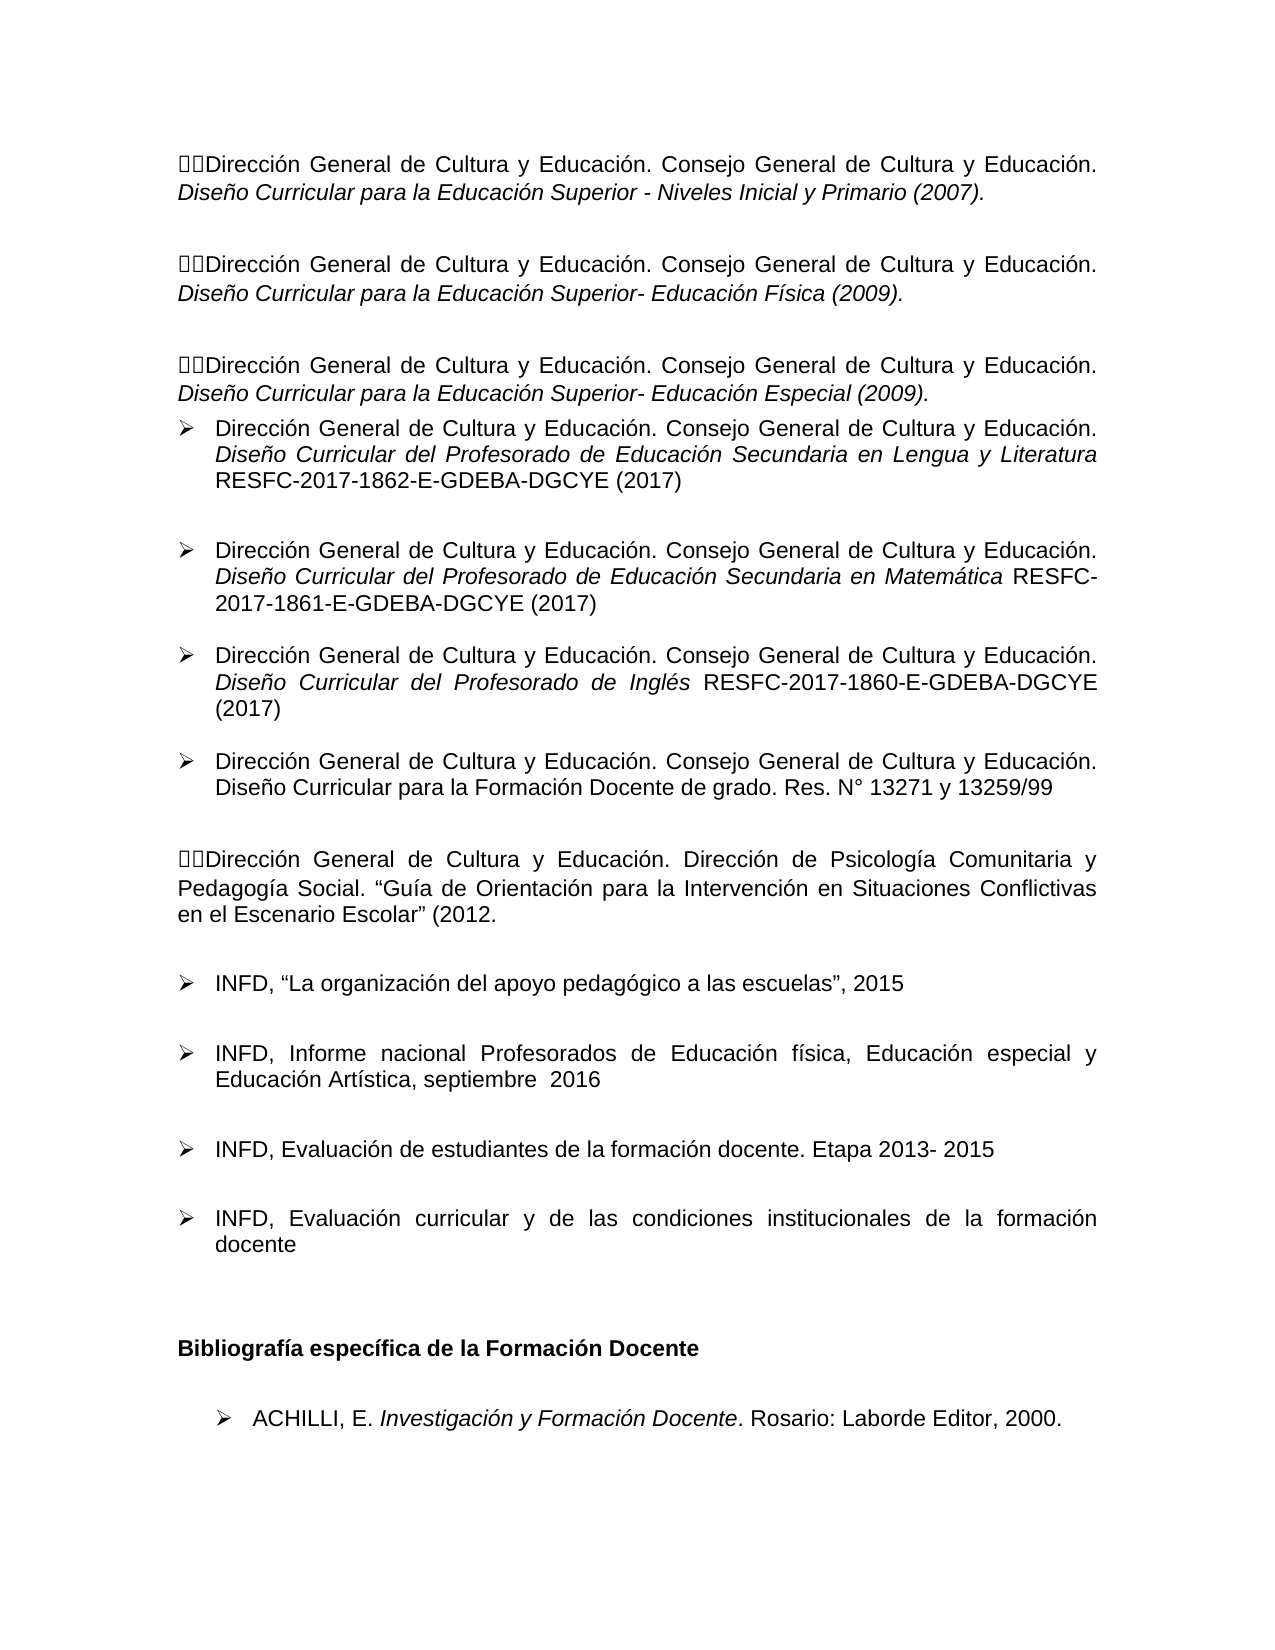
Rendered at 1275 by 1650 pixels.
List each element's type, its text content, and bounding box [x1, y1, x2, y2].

list Dirección General de Cultura y Educación. Consejo General de Cultura y Educación. Diseño Curricular del Profesorado de Inglés RESFC-2017-1860-E-GDEBA-DGCYE (2017) [177, 642, 1098, 721]
list INFD, Informe nacional Profesorados de Educación física, Educación especial y Educación Artística, septiembre 2016 [177, 1040, 1098, 1092]
text Dirección General de Cultura y Educación. Dirección de Psicología Comunitaria y Pedagogía Social. “Guía de Orientación para la Intervención en Situaciones Conflictivas en el Escenario Escolar” (2012. [177, 843, 1098, 927]
list Dirección General de Cultura y Educación. Consejo General de Cultura y Educación. Diseño Curricular para la Formación Docente de grado. Res. N° 13271 y 13259/99 [177, 748, 1098, 800]
text Bibliografía específica de la Formación Docente [177, 1335, 1098, 1362]
list Dirección General de Cultura y Educación. Consejo General de Cultura y Educación. Diseño Curricular del Profesorado de Educación Secundaria en Matemática RESFC-2017-1861-E-GDEBA-DGCYE (2017) [177, 537, 1098, 616]
list ACHILLI, E. Investigación y Formación Docente. Rosario: Laborde Editor, 2000. [215, 1405, 1098, 1431]
list INFD, Evaluación curricular y de las condiciones institucionales de la formación docente [177, 1205, 1098, 1258]
text Dirección General de Cultura y Educación. Consejo General de Cultura y Educación. Diseño Curricular para la Educación Superior- Educación Física (2009). [177, 248, 1098, 306]
text Dirección General de Cultura y Educación. Consejo General de Cultura y Educación. Diseño Curricular para la Educación Superior - Niveles Inicial y Primario (2007). [177, 148, 1098, 205]
text Dirección General de Cultura y Educación. Consejo General de Cultura y Educación. Diseño Curricular para la Educación Superior- Educación Especial (2009). [177, 349, 1098, 406]
list INFD, Evaluación de estudiantes de la formación docente. Etapa 2013- 2015 [177, 1136, 1098, 1162]
list INFD, “La organización del apoyo pedagógico a las escuelas”, 2015 [177, 970, 1098, 997]
list Dirección General de Cultura y Educación. Consejo General de Cultura y Educación. Diseño Curricular del Profesorado de Educación Secundaria en Lengua y Literatura RESFC-2017-1862-E-GDEBA-DGCYE (2017) [177, 415, 1098, 494]
